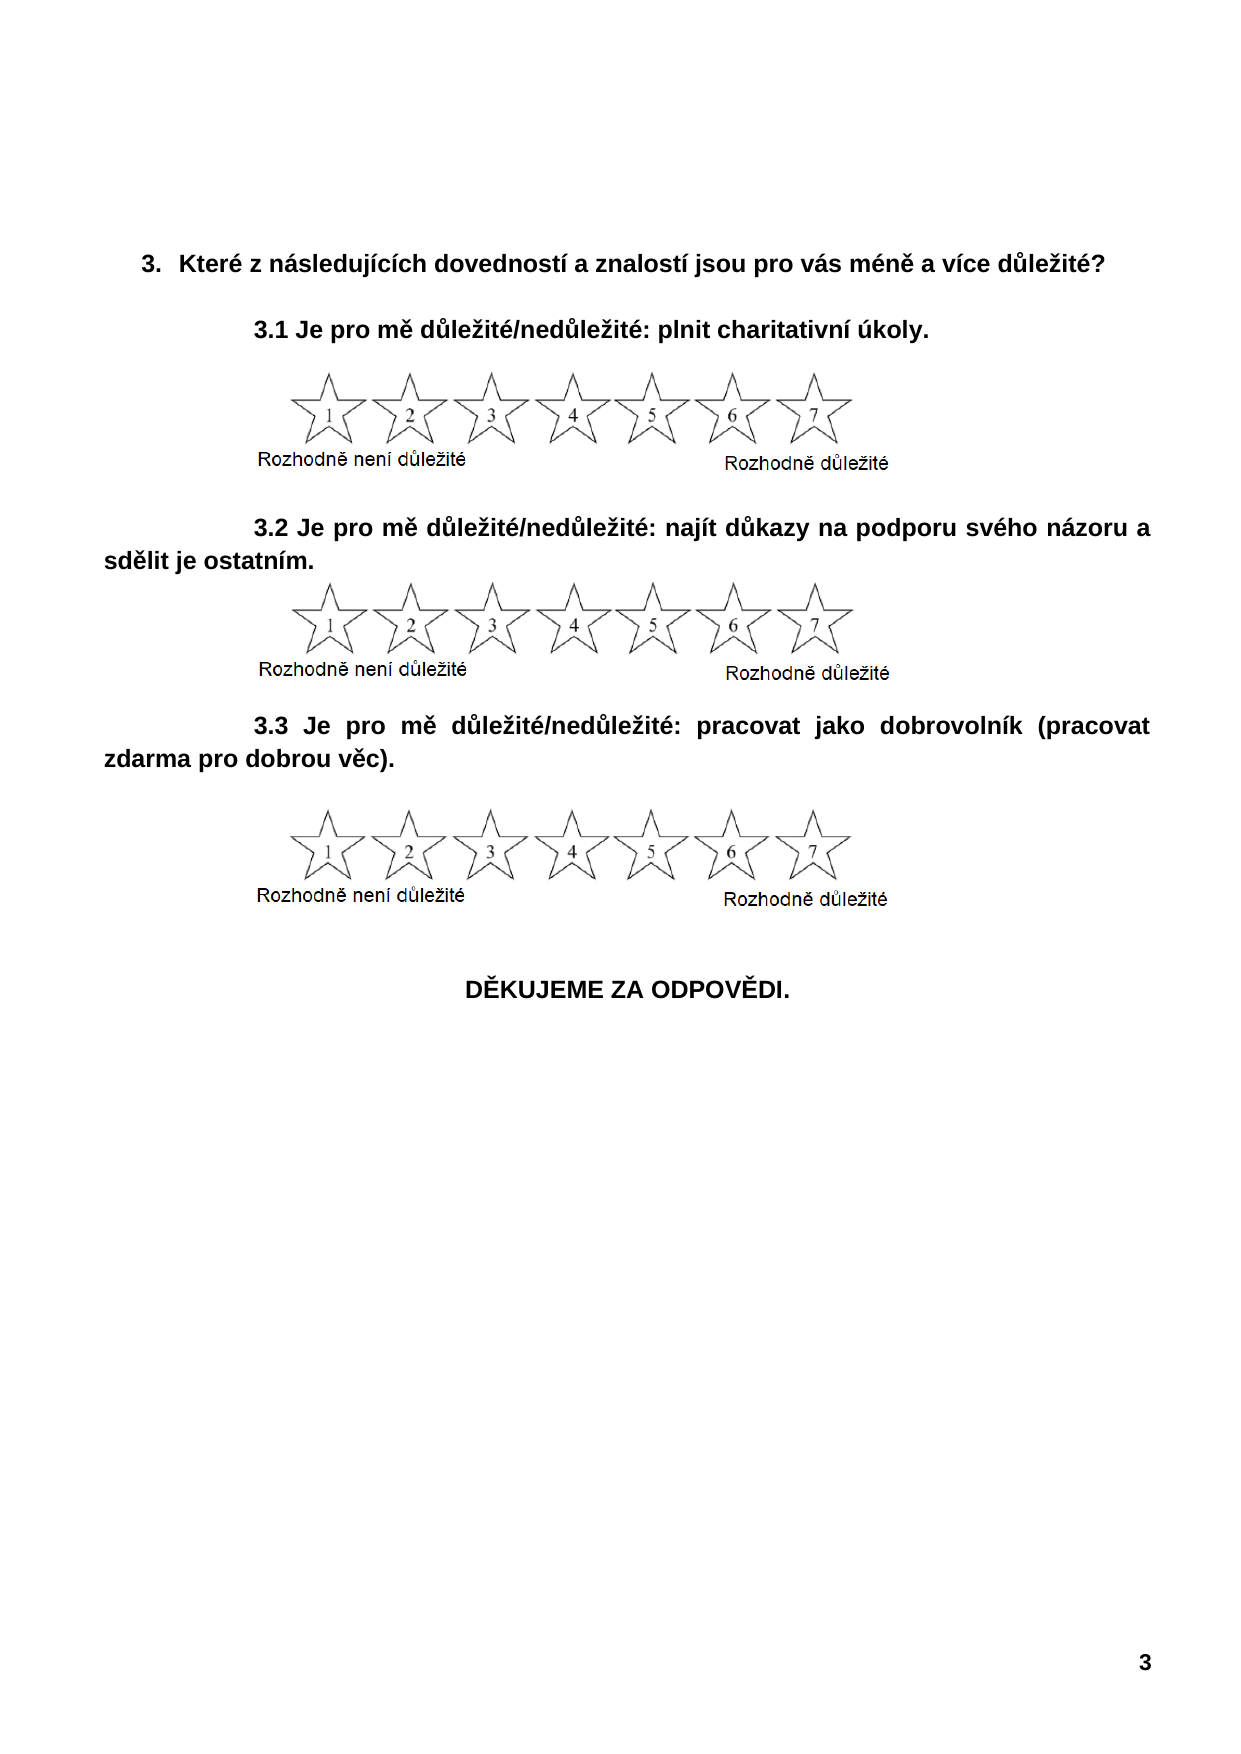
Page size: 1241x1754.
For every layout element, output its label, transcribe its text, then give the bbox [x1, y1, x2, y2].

text 3.3 Je pro mě důležité/nedůležité: pracovat jako dobrovolník (pracovat zdarma pro dobrou věc). [103, 711, 1151, 773]
text DĚKUJEME ZA ODPOVĚDI. [103, 976, 1151, 1004]
text 3.2 Je pro mě důležité/nedůležité: najít důkazy na podporu svého názoru a sdělit je ostatním. [103, 513, 1151, 575]
list Které z následujících dovedností a znalostí jsou pro vás méně a více důležité? [141, 249, 1151, 278]
text 3.1 Je pro mě důležité/nedůležité: plnit charitativní úkoly. [103, 315, 1151, 344]
picture [258, 582, 891, 698]
picture [257, 372, 890, 488]
picture [256, 808, 889, 924]
